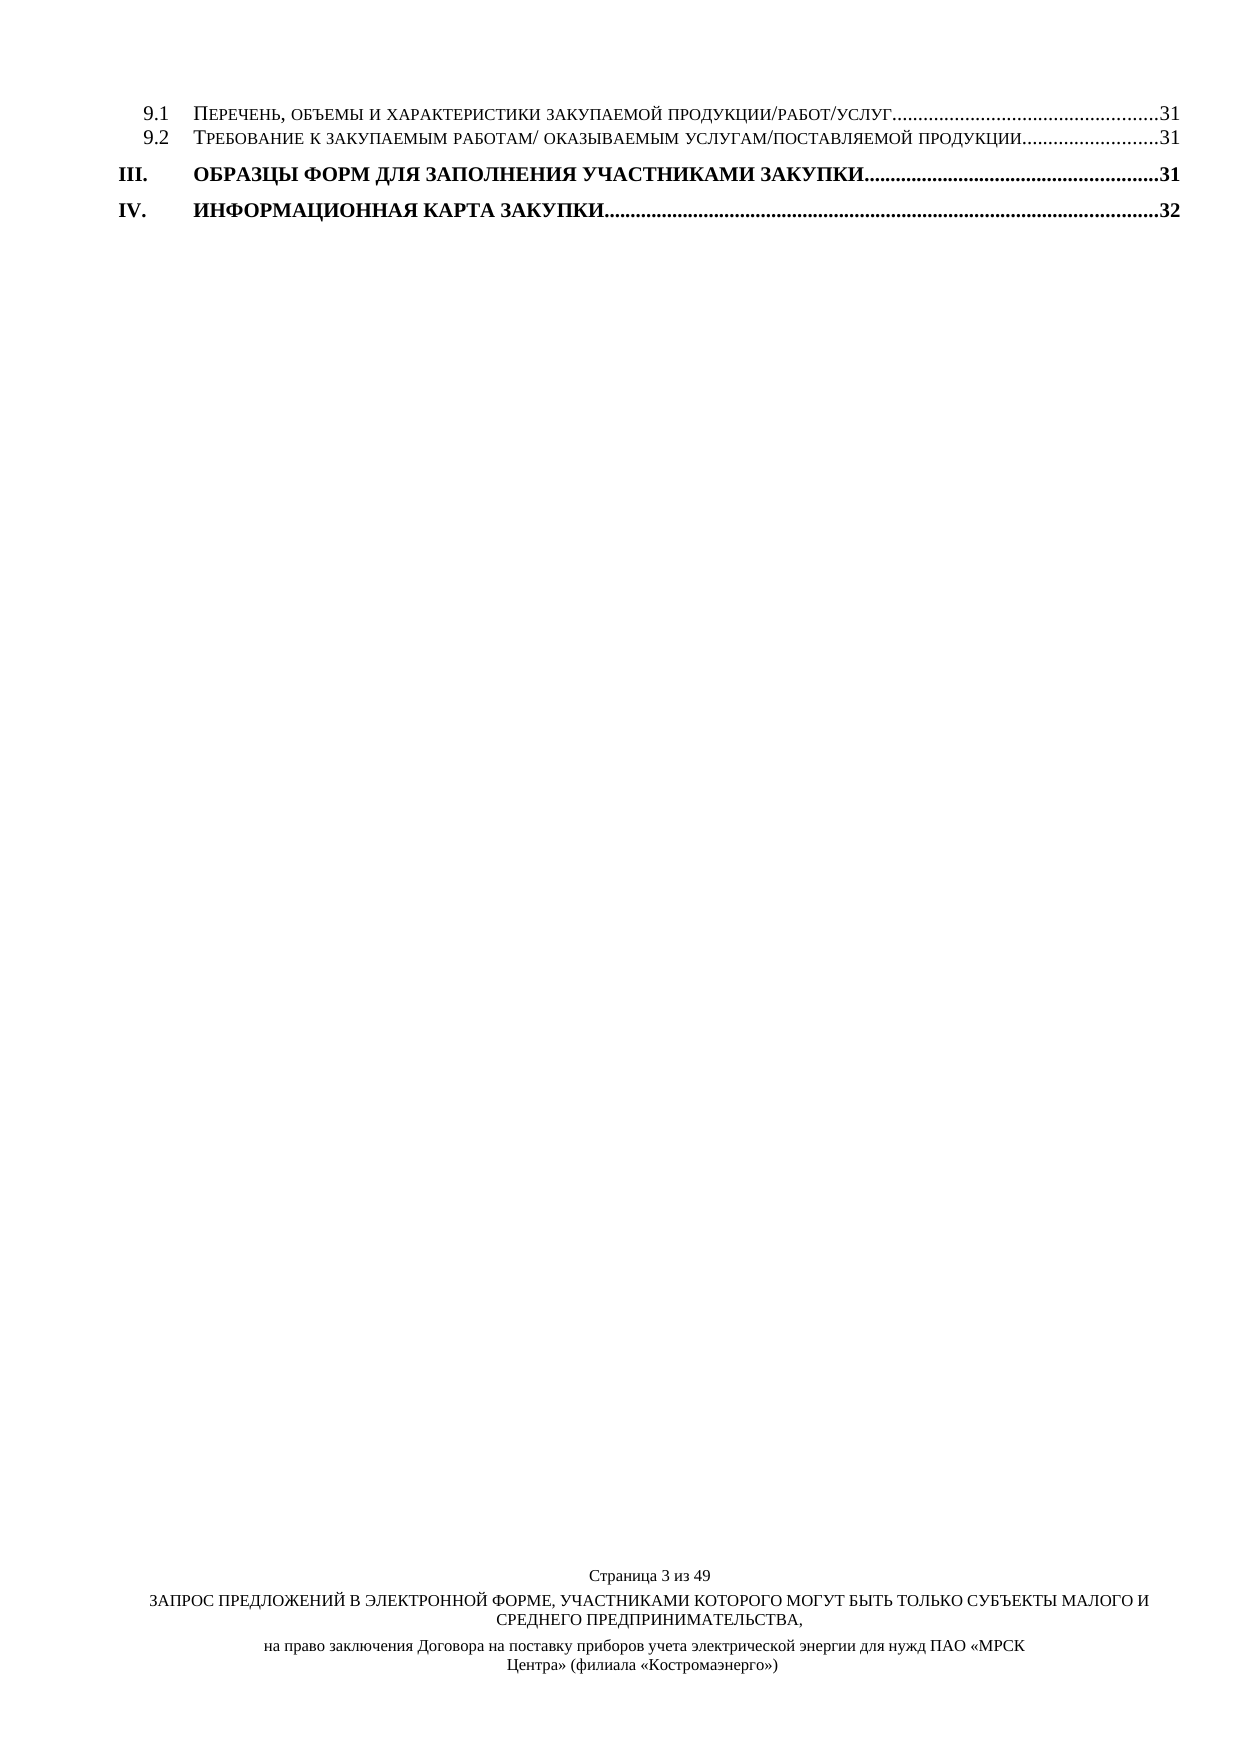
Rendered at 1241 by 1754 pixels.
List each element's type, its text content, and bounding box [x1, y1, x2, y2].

text III. ОБРАЗЦЫ ФОРМ ДЛЯ ЗАПОЛНЕНИЯ УЧАСТНИКАМИ ЗАКУПКИ 31 [118, 162, 1181, 186]
text 9.2 Требование к закупаемым работам/ оказываемым услугам/поставляемой продукции 31 [143, 125, 1181, 149]
text IV. ИНФОРМАЦИОННАЯ КАРТА ЗАКУПКИ 32 [118, 198, 1181, 222]
text 9.1 Перечень, объемы и характеристики закупаемой продукции/работ/услуг 31 [143, 101, 1181, 125]
